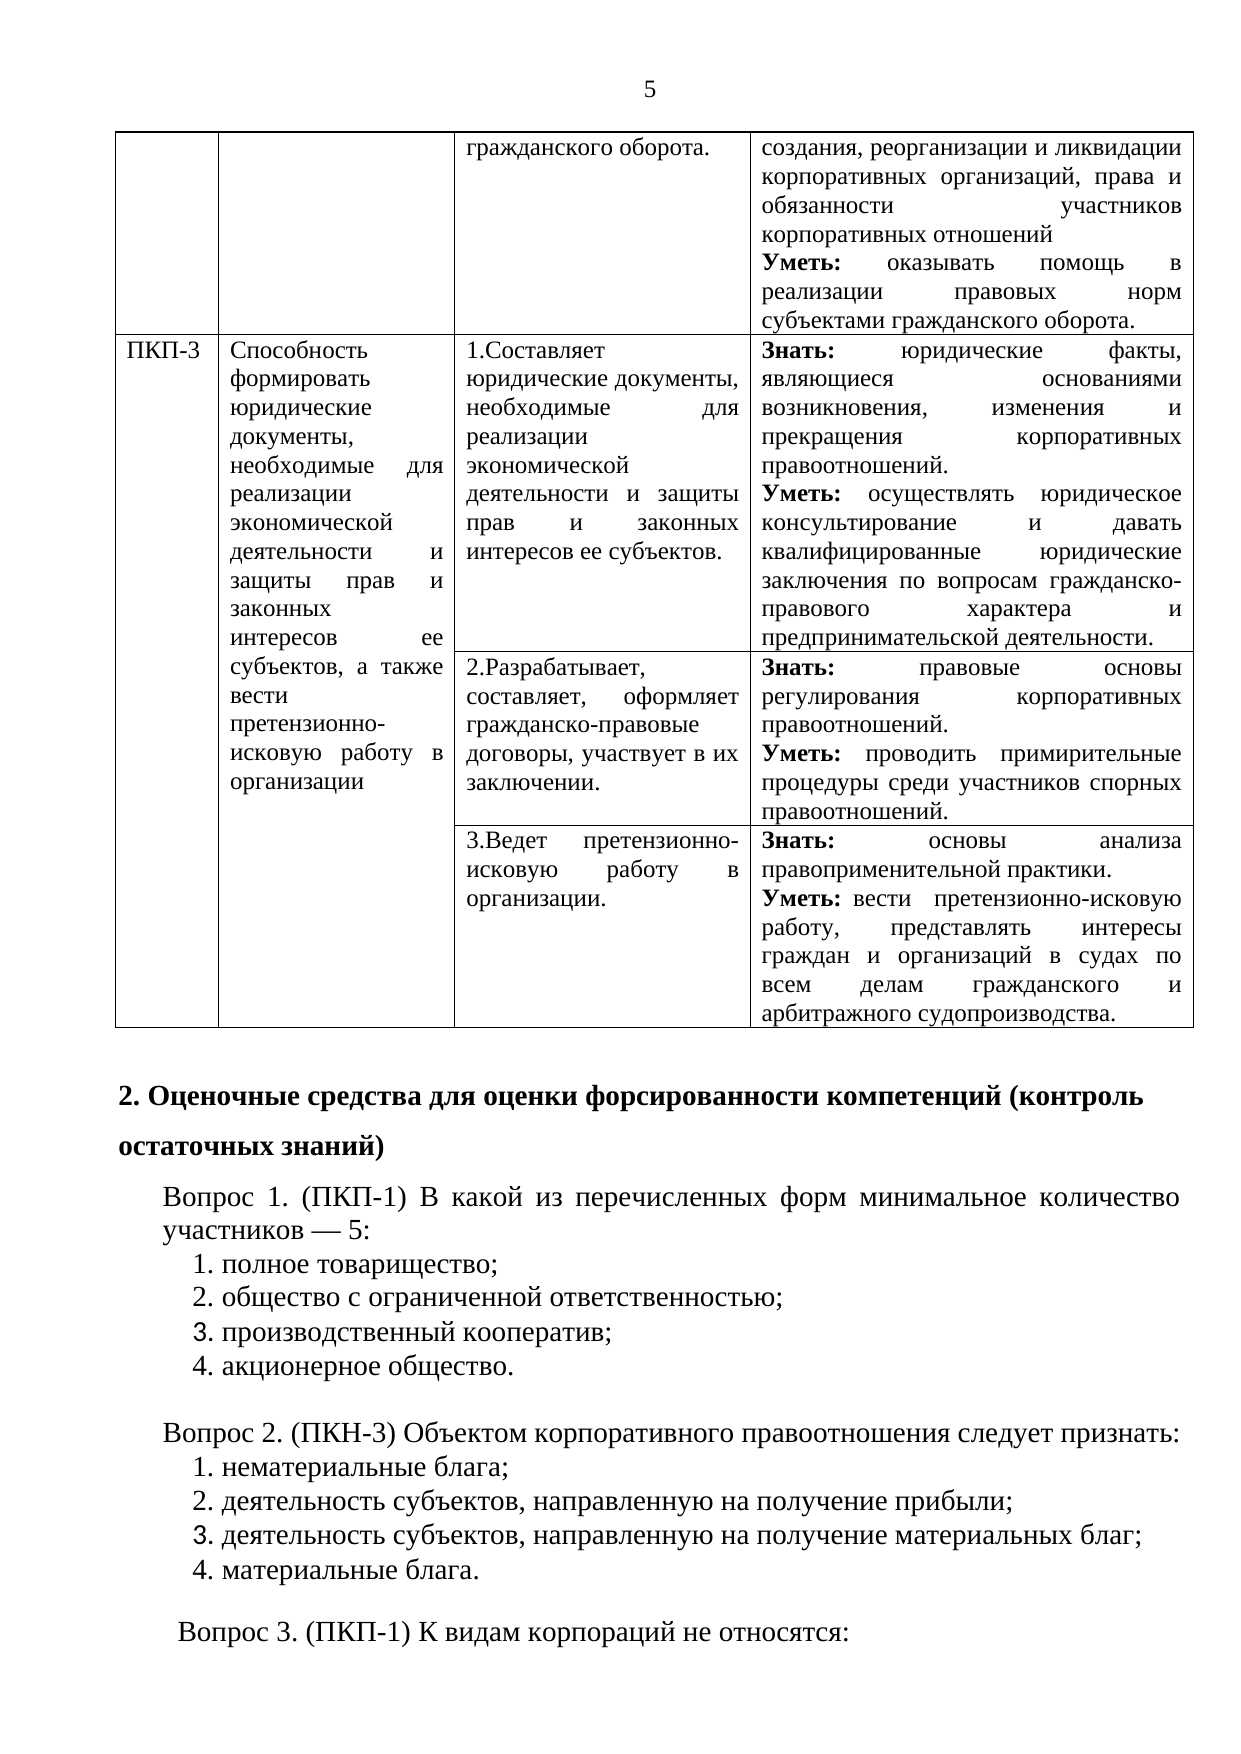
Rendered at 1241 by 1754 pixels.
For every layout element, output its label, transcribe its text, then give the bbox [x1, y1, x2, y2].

table_cell ПКП-3 [116, 335, 218, 1027]
list деятельность субъектов, направленную на получение материальных благ; [118, 1516, 1181, 1552]
list полное товарищество; [118, 1246, 1181, 1279]
list нематериальные блага; [118, 1449, 1181, 1483]
list производственный кооператив; [118, 1313, 1181, 1348]
table_cell Знать: юридические факты, являющиеся основаниями возникновения, изменения и прекращения корпоративных правоотношений. Уметь: осуществлять юридическое консультирование и давать квалифицированные юридические заключения по вопросам гражданско-правового характера и предпринимательской деятельности. [751, 335, 1193, 651]
table_cell 1.Составляет юридические документы, необходимые для реализации экономической деятельности и защиты прав и законных интересов ее субъектов. [455, 335, 750, 651]
text Вопрос 3. (ПКП-1) К видам корпораций не относятся: [118, 1614, 1181, 1648]
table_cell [751, 133, 1193, 334]
list деятельность субъектов, направленную на получение прибыли; [118, 1483, 1181, 1516]
table_cell 3.Ведет претензионно-исковую работу в организации. [455, 826, 750, 1027]
list материальные блага. [118, 1552, 1181, 1585]
text Вопрос 2. (ПКН-3) Объектом корпоративного правоотношения следует признать: [162, 1416, 1181, 1449]
list акционерное общество. [118, 1348, 1181, 1382]
table_cell 2.Разрабатывает, составляет, оформляет гражданско-правовые договоры, участвует в их заключении. [455, 652, 750, 824]
table_cell Знать: правовые основы регулирования корпоративных правоотношений. Уметь: проводить примирительные процедуры среди участников спорных правоотношений. [751, 652, 1193, 824]
table_cell Способность формировать юридические документы, необходимые для реализации экономической деятельности и защиты прав и законных интересов ее субъектов, а также вести претензионно-исковую работу в организации [219, 335, 454, 1027]
table_cell Знать: основы анализа правоприменительной практики. Уметь: вести претензионно-исковую работу, представлять интересы граждан и организаций в судах по всем делам гражданского и арбитражного судопроизводства. [751, 826, 1193, 1027]
list общество с ограниченной ответственностью; [118, 1279, 1181, 1313]
text Вопрос 1. (ПКП-1) В какой из перечисленных форм минимальное количество участников — 5: [162, 1179, 1181, 1246]
text 2. Оценочные средства для оценки форсированности компетенций (контроль остаточных знаний) [118, 1078, 1181, 1162]
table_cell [455, 133, 750, 334]
